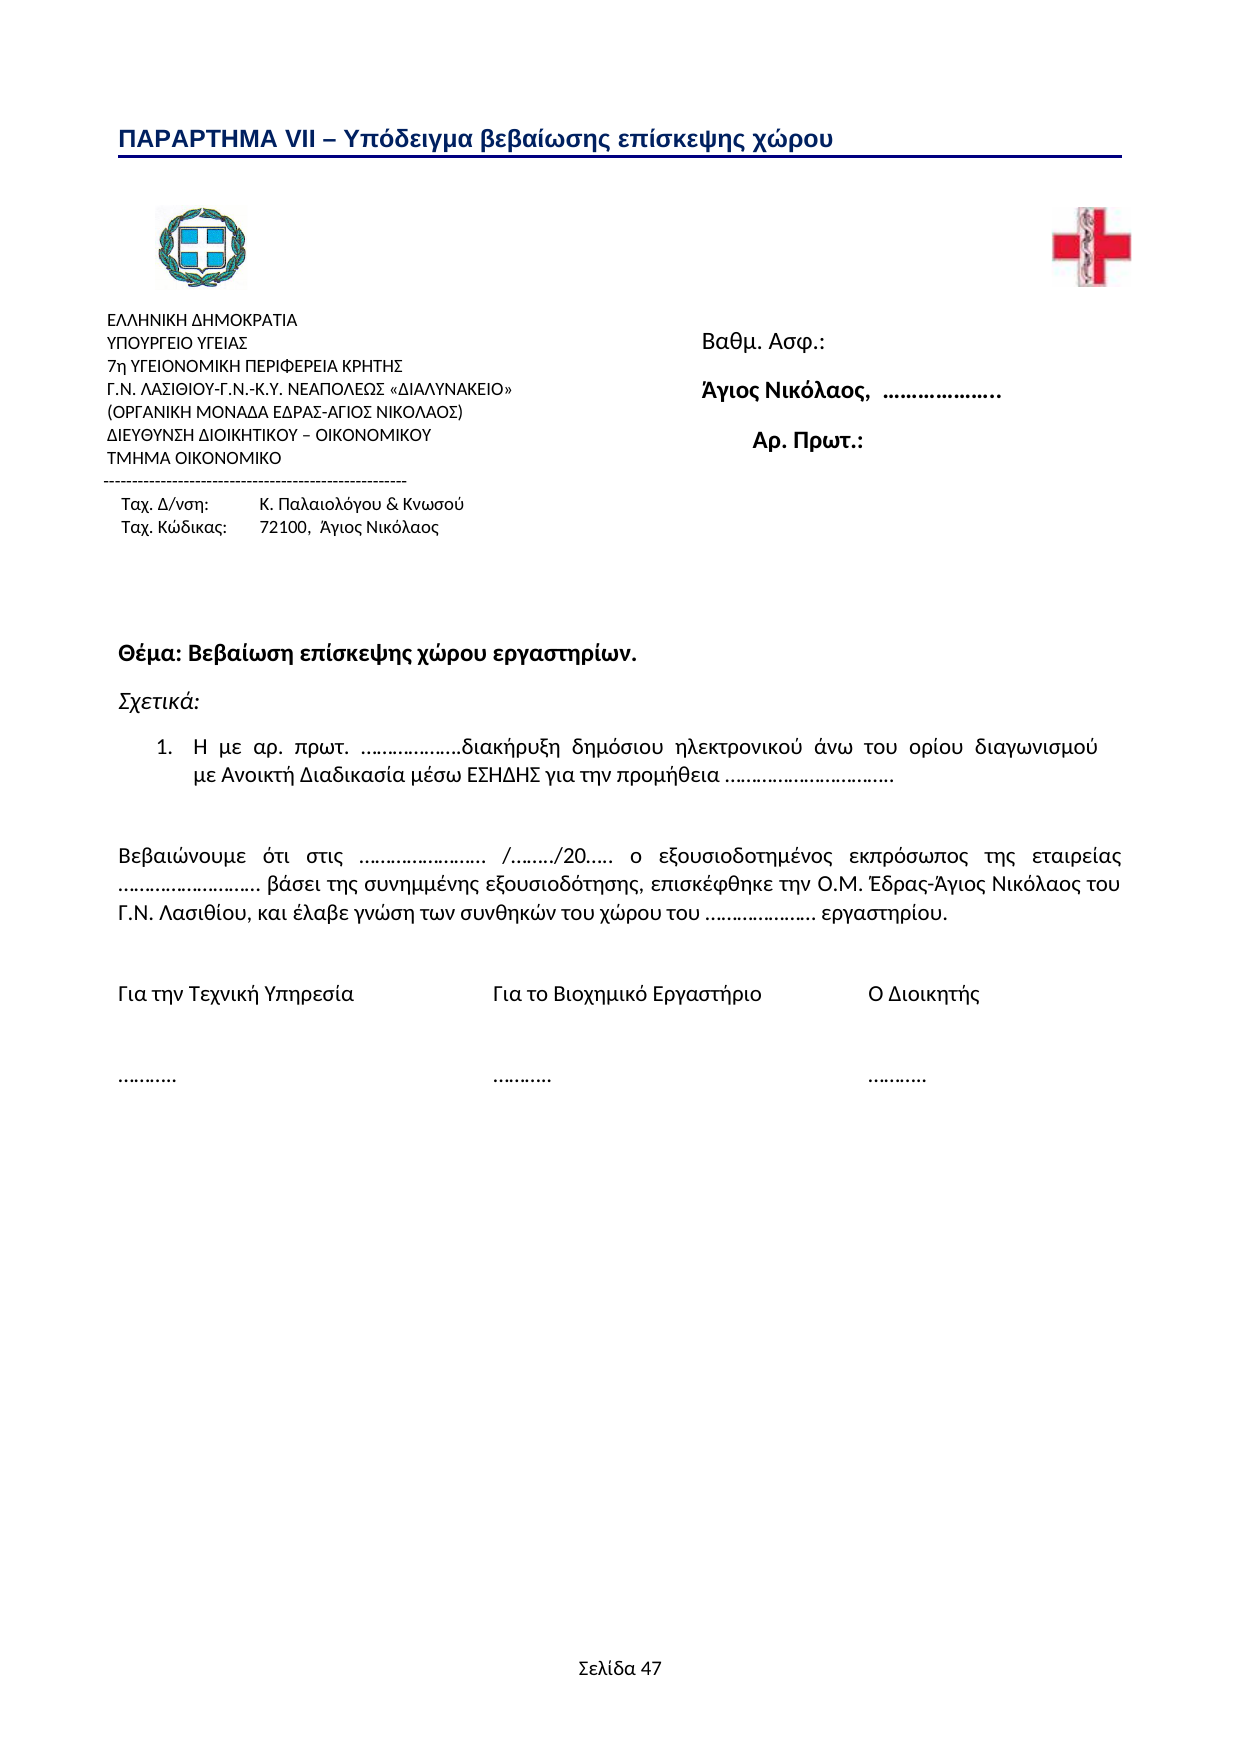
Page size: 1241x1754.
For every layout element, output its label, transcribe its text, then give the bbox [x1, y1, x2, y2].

text Θέμα: Βεβαίωση επίσκεψης χώρου εργαστηρίων. [118, 637, 1122, 668]
text Βεβαιώνουμε ότι στις …………………… /……../20….. ο εξουσιοδοτημένος εκπρόσωπος της εταιρείας ……………………… βάσει της συνημμένης εξουσιοδότησης, επισκέφθηκε την Ο.Μ. Έδρας-Άγιος Νικόλαος του Γ.Ν. Λασιθίου, και έλαβε γνώση των συνθηκών του χώρου του ………………… εργαστηρίου. [118, 842, 1122, 926]
text Σχετικά: [118, 685, 1122, 716]
text ……….. ……….. ……….. [118, 1060, 1122, 1088]
picture [155, 205, 248, 290]
picture [1051, 207, 1132, 287]
text Για την Τεχνική Υπηρεσία Για το Βιοχημικό Εργαστήριο Ο Διοικητής [118, 979, 1122, 1007]
list Η με αρ. πρωτ. ……………….διακήρυξη δημόσιου ηλεκτρονικού άνω του ορίου διαγωνισμού με Ανοικτή Διαδικασία μέσω ΕΣΗΔΗΣ για την προμήθεια ………………………….. [156, 732, 1122, 788]
text ΠΑΡΑΡΤΗΜΑ VIΙ – Υπόδειγμα βεβαίωσης επίσκεψης χώρου [118, 124, 1122, 155]
